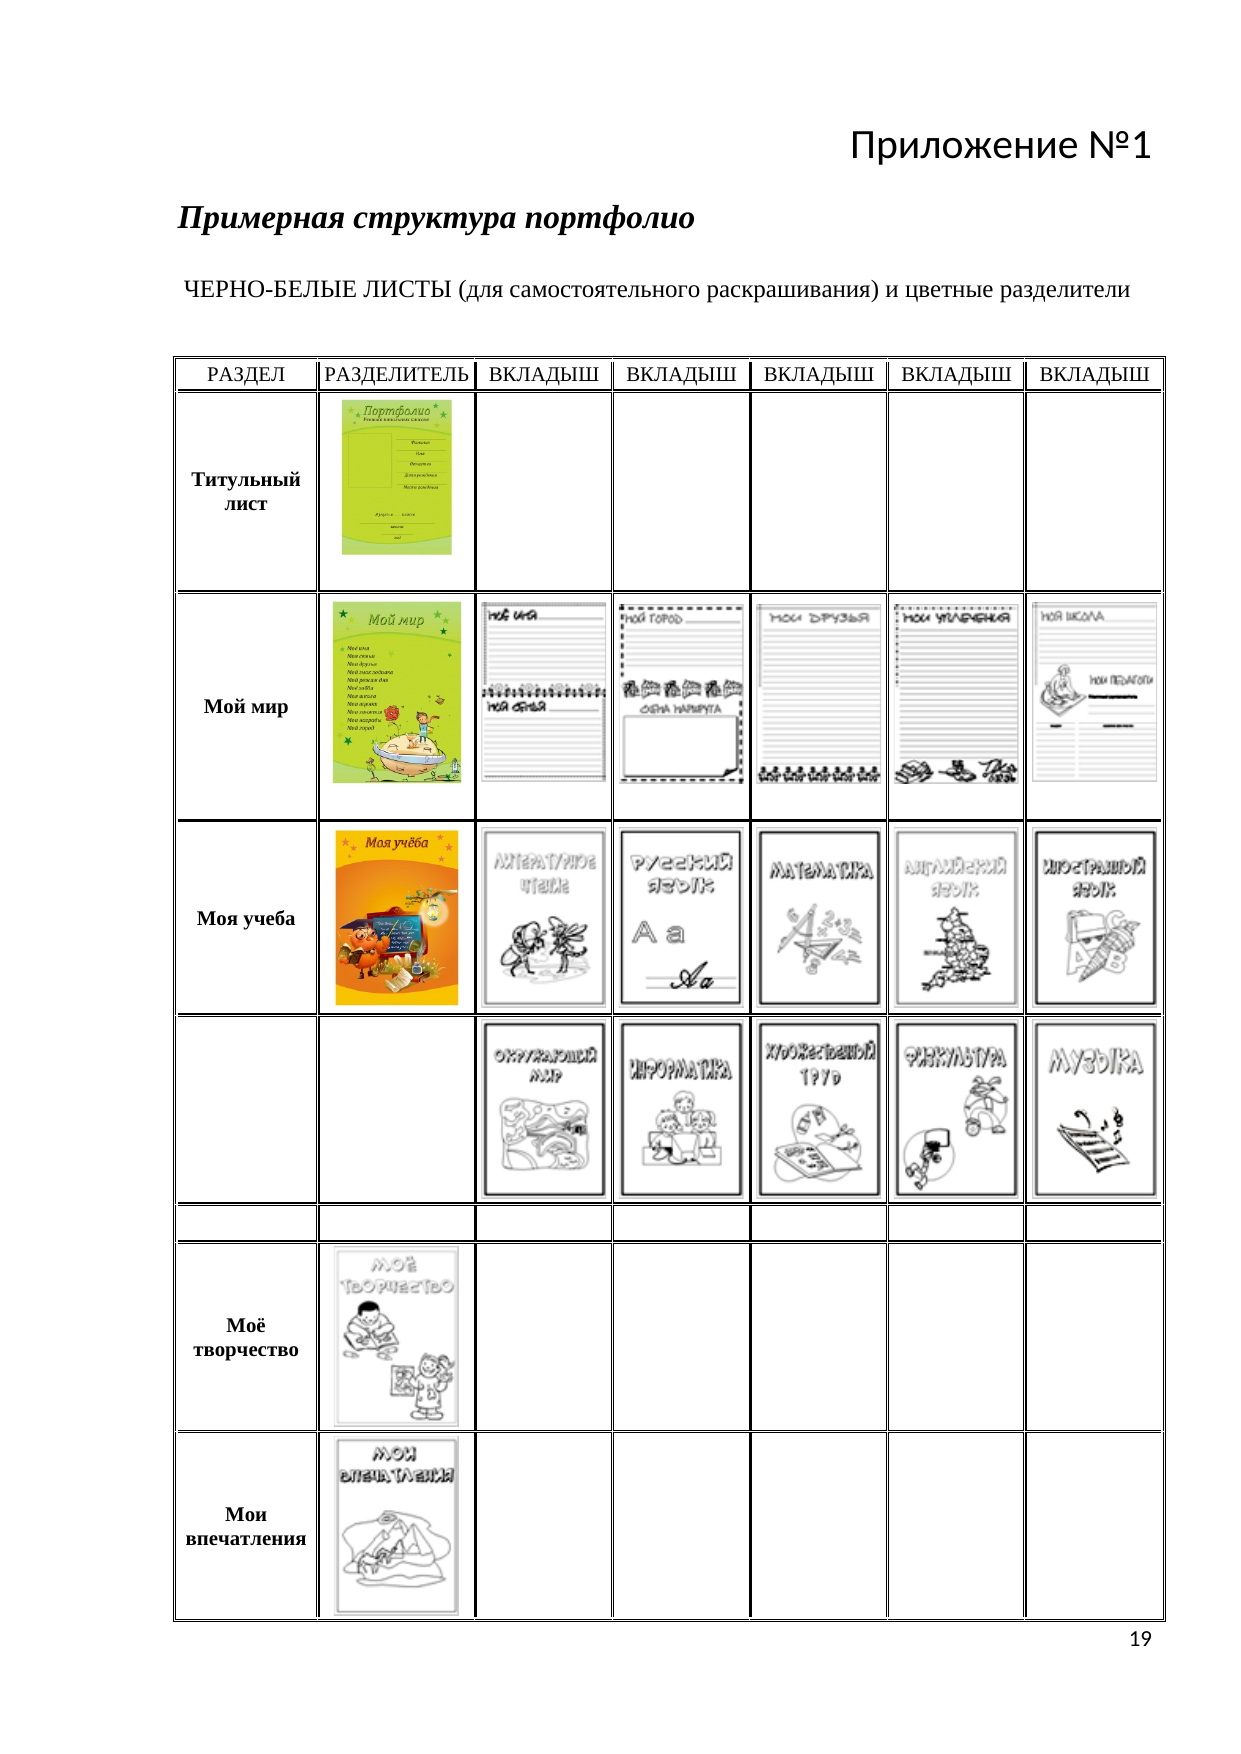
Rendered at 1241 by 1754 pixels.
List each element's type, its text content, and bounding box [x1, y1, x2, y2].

table_header ВКЛАДЫШ [1025, 359, 1163, 389]
table_cell [320, 1206, 474, 1240]
table_header ВКЛАДЫШ [475, 359, 612, 389]
table_header РАЗДЕЛ [174, 357, 318, 389]
picture [481, 1019, 607, 1199]
table_cell [613, 1433, 750, 1619]
table_cell [889, 1244, 1023, 1429]
table_cell [477, 393, 611, 590]
table_cell Мой мир [176, 590, 316, 819]
picture [756, 604, 882, 784]
picture [1032, 602, 1158, 782]
table_cell [614, 393, 749, 590]
table_cell [477, 1206, 611, 1240]
table_cell [614, 594, 749, 819]
picture [618, 604, 744, 784]
picture [756, 1019, 882, 1199]
table_cell [750, 1433, 888, 1619]
table_cell [889, 594, 1023, 819]
table_cell [1027, 590, 1163, 819]
table_cell Мои впечатления [176, 1430, 318, 1619]
table_cell [176, 1013, 316, 1202]
table_cell [752, 594, 886, 819]
picture [618, 827, 744, 1008]
table_cell [752, 393, 886, 590]
table_cell [320, 594, 474, 819]
table_cell [1025, 1430, 1163, 1619]
table_cell [320, 1244, 474, 1429]
table_cell [752, 1206, 886, 1240]
picture [756, 827, 882, 1008]
table_cell [889, 1206, 1023, 1240]
picture [893, 604, 1019, 784]
table_cell [752, 822, 886, 1013]
table_cell [614, 1206, 749, 1240]
table_cell [1027, 1013, 1163, 1202]
table_cell [1027, 1202, 1163, 1240]
table_cell [1027, 819, 1163, 1013]
picture [618, 1019, 744, 1199]
table_cell [475, 1433, 612, 1619]
table_cell [176, 1202, 316, 1240]
table_cell [477, 822, 611, 1013]
text Примерная структура портфолио ЧЕРНО-БЕЛЫЕ ЛИСТЫ (для самостоятельного раскрашивания) и цветные разделители [177, 197, 1152, 331]
picture [333, 1436, 459, 1616]
table_cell [889, 822, 1023, 1013]
table_cell Моя учеба [176, 819, 316, 1013]
table_cell [614, 822, 749, 1013]
picture [481, 827, 607, 1008]
table_cell [889, 393, 1023, 590]
table_cell [477, 594, 611, 819]
picture [481, 602, 607, 782]
picture [337, 395, 455, 559]
picture [1032, 1019, 1158, 1199]
text Приложение №1 [177, 118, 1152, 169]
table_header ВКЛАДЫШ [750, 359, 888, 389]
picture [330, 825, 463, 1010]
table_cell [477, 1017, 611, 1202]
table_cell Титульный лист [176, 389, 316, 590]
table_cell [889, 1017, 1023, 1202]
table_cell [888, 1430, 1025, 1619]
table_header РАЗДЕЛИТЕЛЬ [318, 357, 475, 389]
table_cell Моё творчество [176, 1240, 316, 1429]
table_cell [318, 1433, 475, 1619]
table_cell [1027, 389, 1163, 590]
table_cell [752, 1244, 886, 1429]
picture [893, 827, 1019, 1008]
table_cell [614, 1017, 749, 1202]
table_header ВКЛАДЫШ [613, 357, 750, 389]
table_cell [614, 1244, 749, 1429]
picture [333, 1246, 459, 1427]
table_cell [1027, 1240, 1163, 1429]
picture [1032, 827, 1158, 1008]
table_cell [477, 1244, 611, 1429]
picture [893, 1019, 1019, 1199]
table_cell [752, 1017, 886, 1202]
table_cell [320, 1017, 474, 1202]
table_header ВКЛАДЫШ [888, 357, 1025, 389]
table_cell [320, 822, 474, 1013]
table_cell [320, 393, 474, 590]
picture [327, 596, 466, 788]
